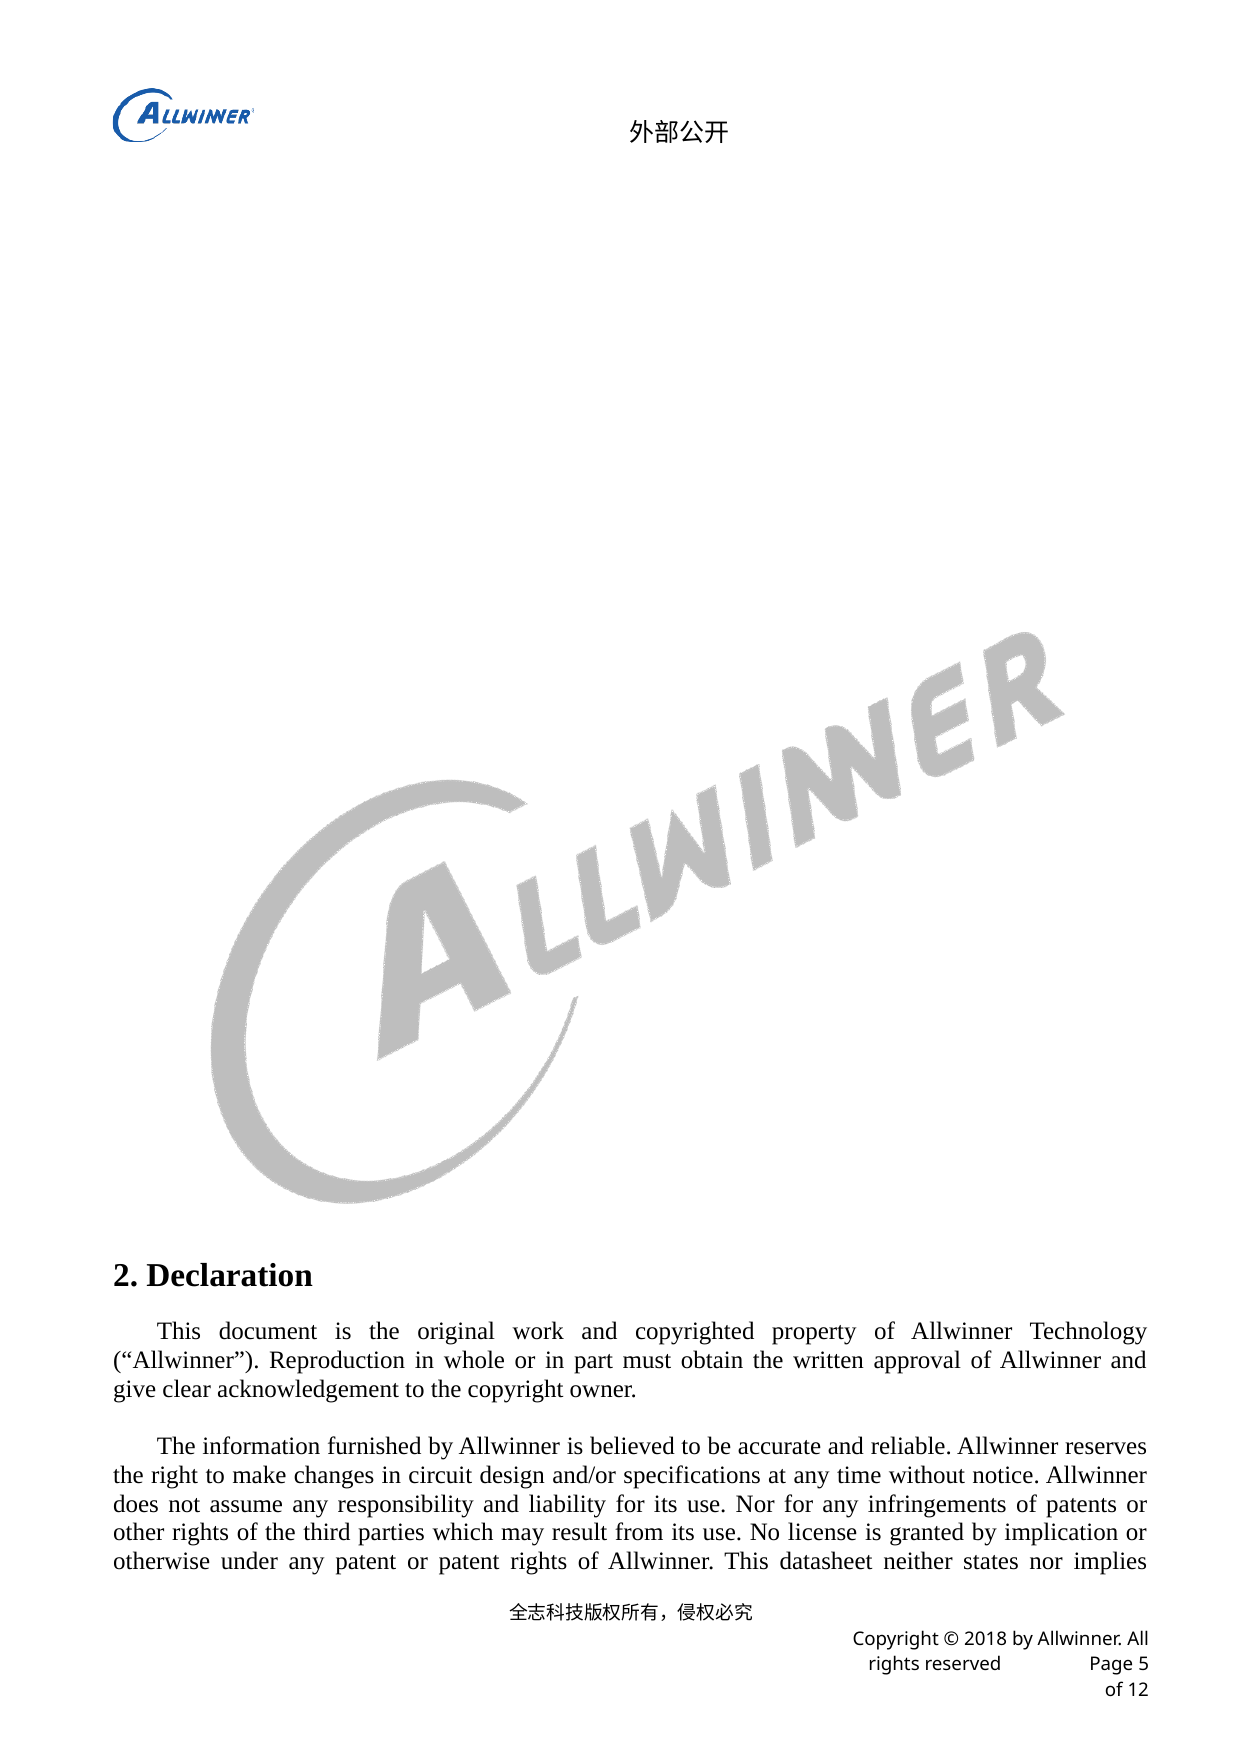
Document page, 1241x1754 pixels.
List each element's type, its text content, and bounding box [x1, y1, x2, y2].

subtitle Declaration [113, 1242, 1149, 1307]
picture [123, 495, 1138, 1242]
picture [112, 88, 254, 142]
text This document is the original work and copyrighted property of Allwinner Technology (“Allwinner”). Reproduction in whole or in part must obtain the written approval of Allwinner and give clear acknowledgement to the copyright owner. [113, 1316, 1149, 1402]
